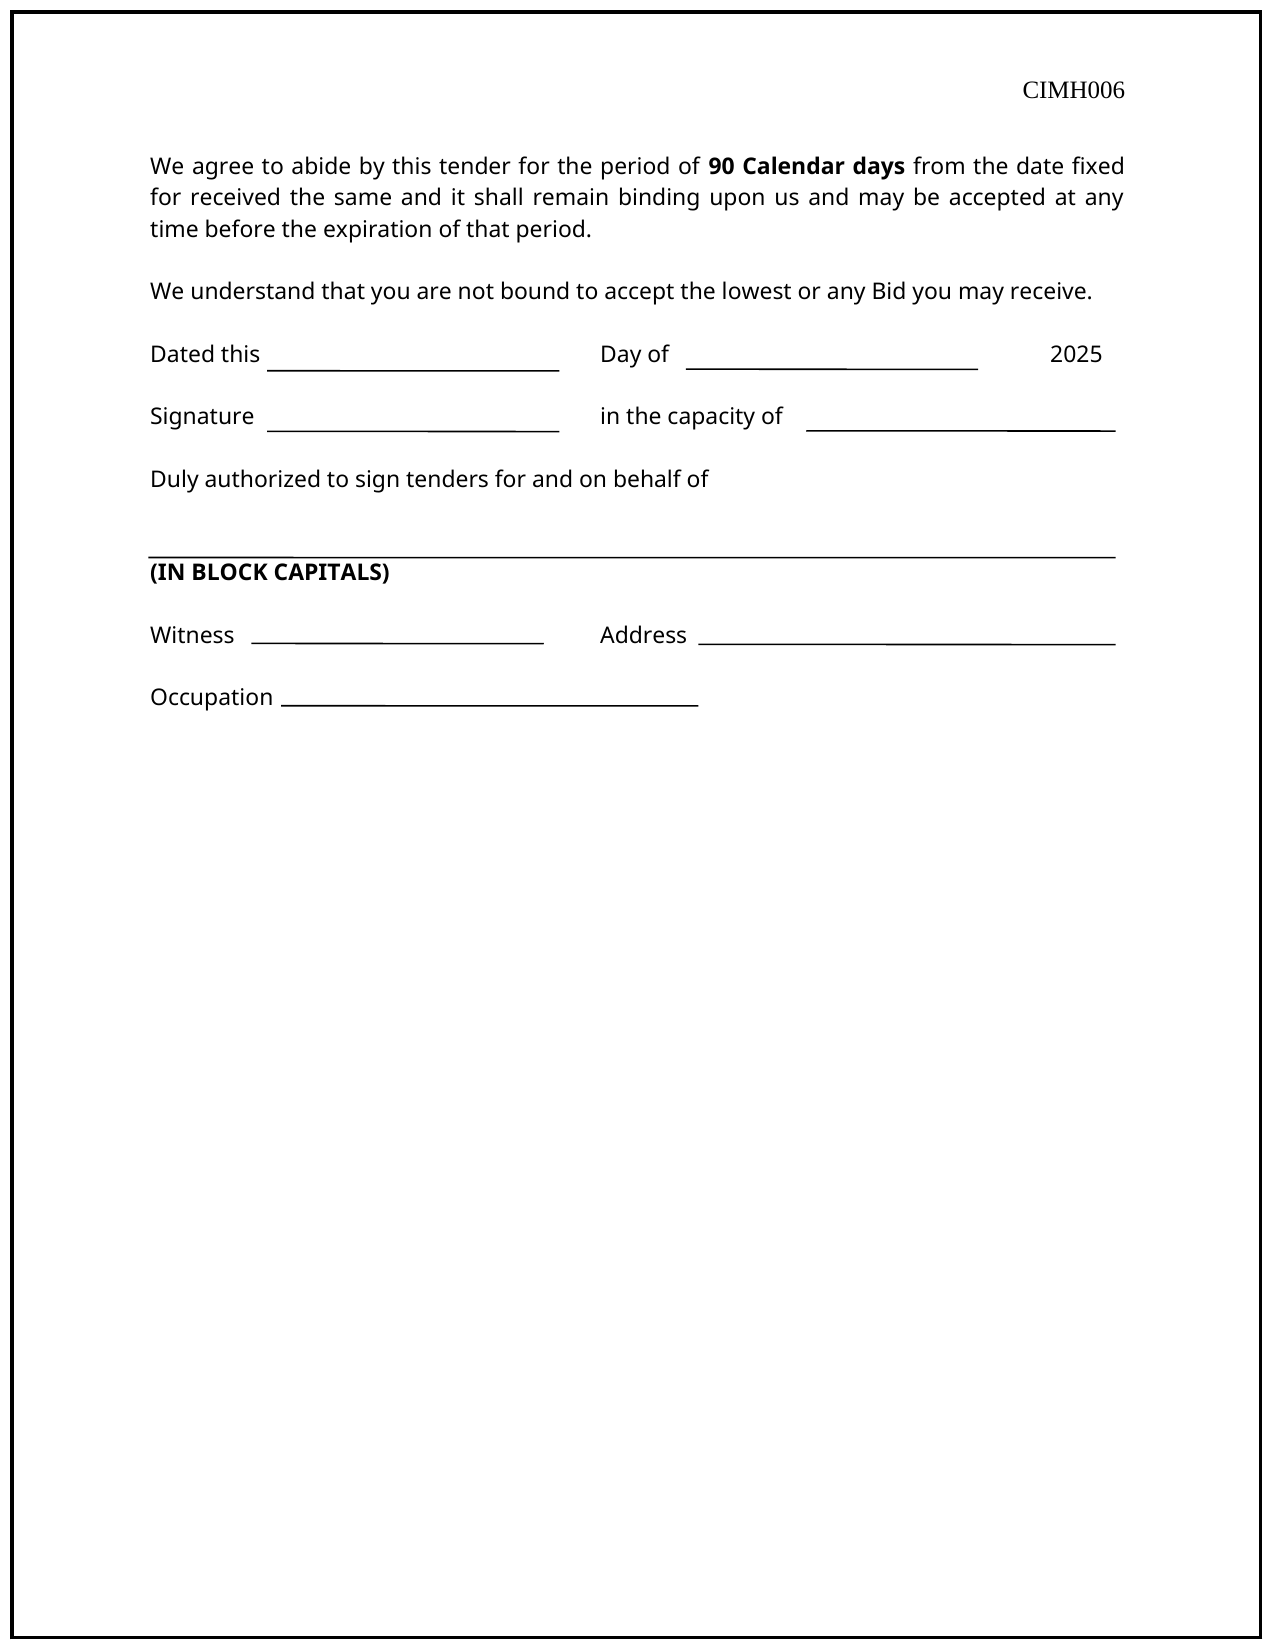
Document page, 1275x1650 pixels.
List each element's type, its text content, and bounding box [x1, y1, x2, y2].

text We understand that you are not bound to accept the lowest or any Bid you may receive. [150, 275, 1125, 306]
text Signature in the capacity of [150, 400, 1125, 431]
text We agree to abide by this tender for the period of 90 Calendar days from the date fixed for received the same and it shall remain binding upon us and may be accepted at any time before the expiration of that period. [150, 150, 1125, 244]
text Occupation [150, 681, 1125, 712]
text (IN BLOCK CAPITALS) [150, 556, 1125, 587]
text Duly authorized to sign tenders for and on behalf of [150, 462, 1125, 494]
text Witness Address [150, 619, 1125, 650]
text Dated this Day of 2025 [150, 337, 1125, 369]
